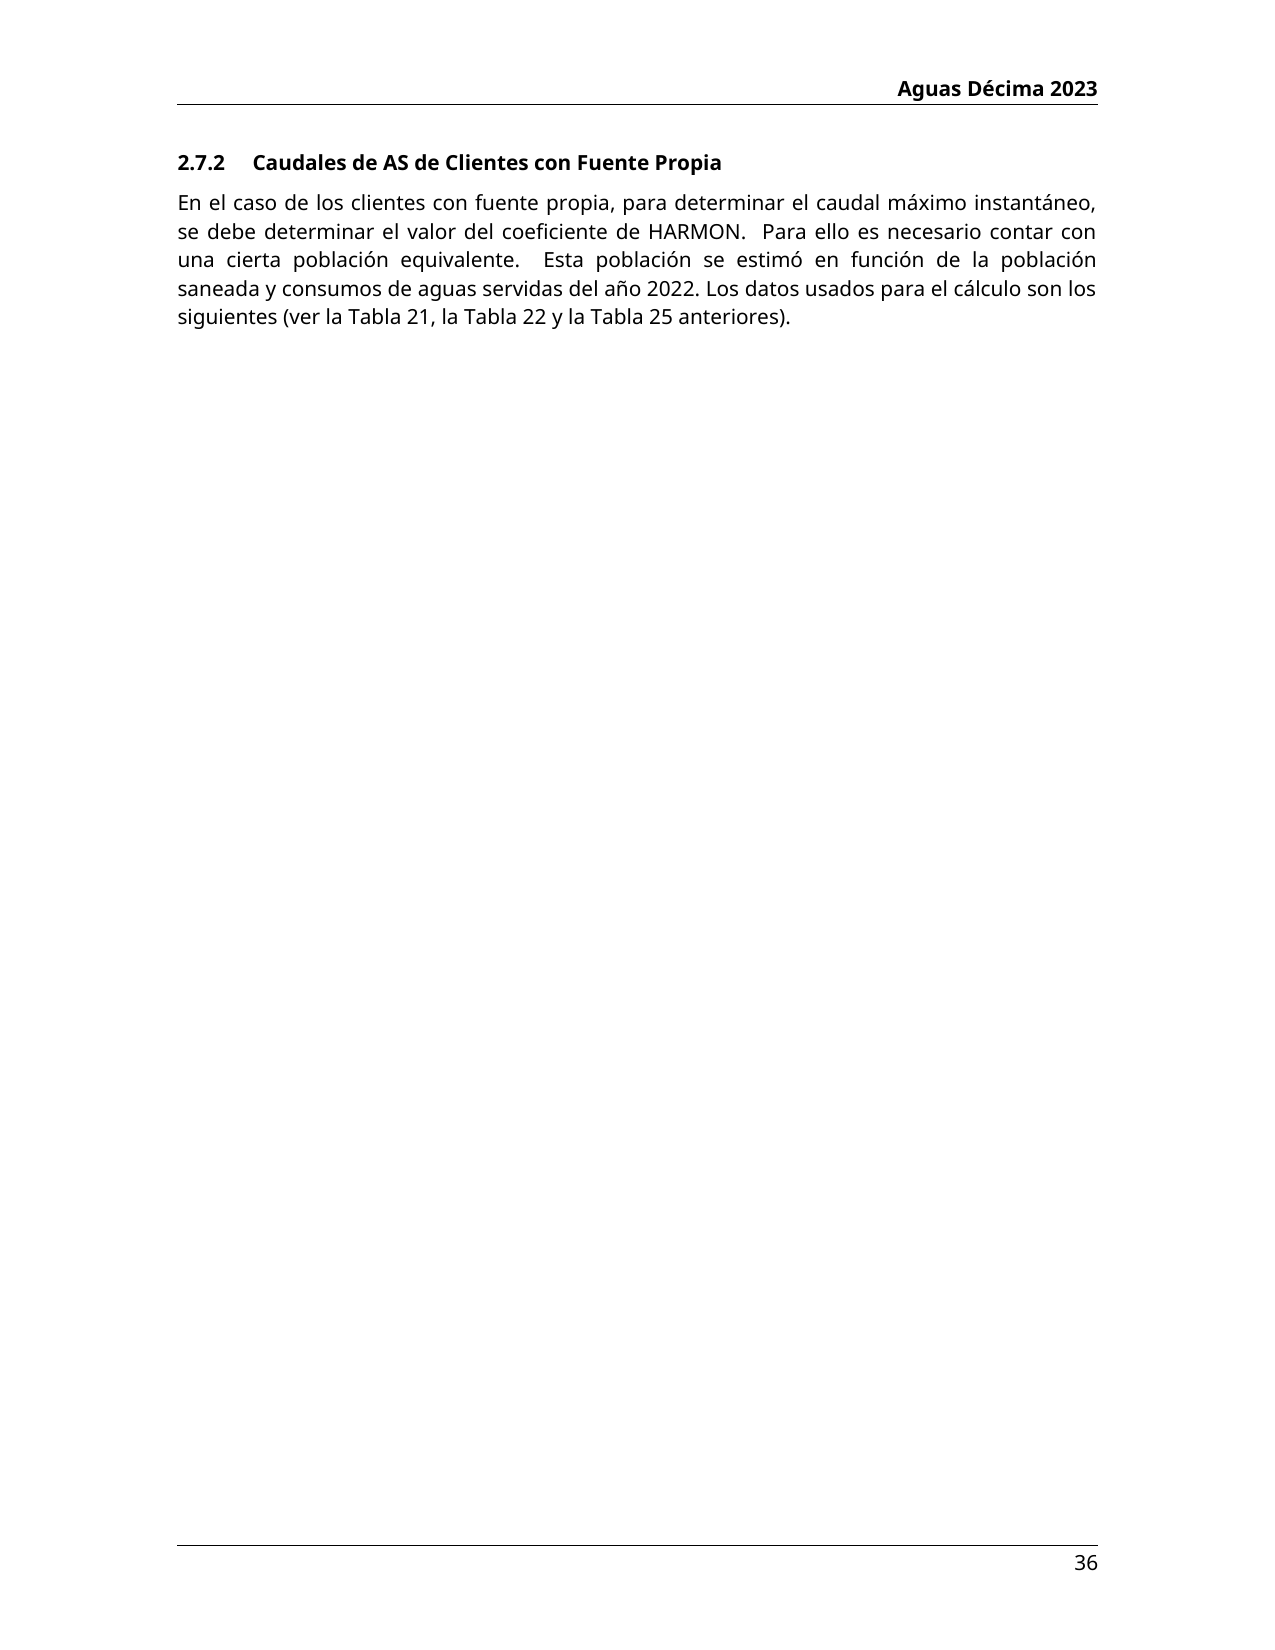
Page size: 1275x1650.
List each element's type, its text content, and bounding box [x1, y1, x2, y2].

text En el caso de los clientes con fuente propia, para determinar el caudal máximo instantáneo, se debe determinar el valor del coeficiente de HARMON. Para ello es necesario contar con una cierta población equivalente. Esta población se estimó en función de la población saneada y consumos de aguas servidas del año 2022. Los datos usados para el cálculo son los siguientes (ver la Tabla 21, la Tabla 22 y la Tabla 25 anteriores). [177, 188, 1098, 331]
subtitle Caudales de AS de Clientes con Fuente Propia [177, 148, 1098, 176]
